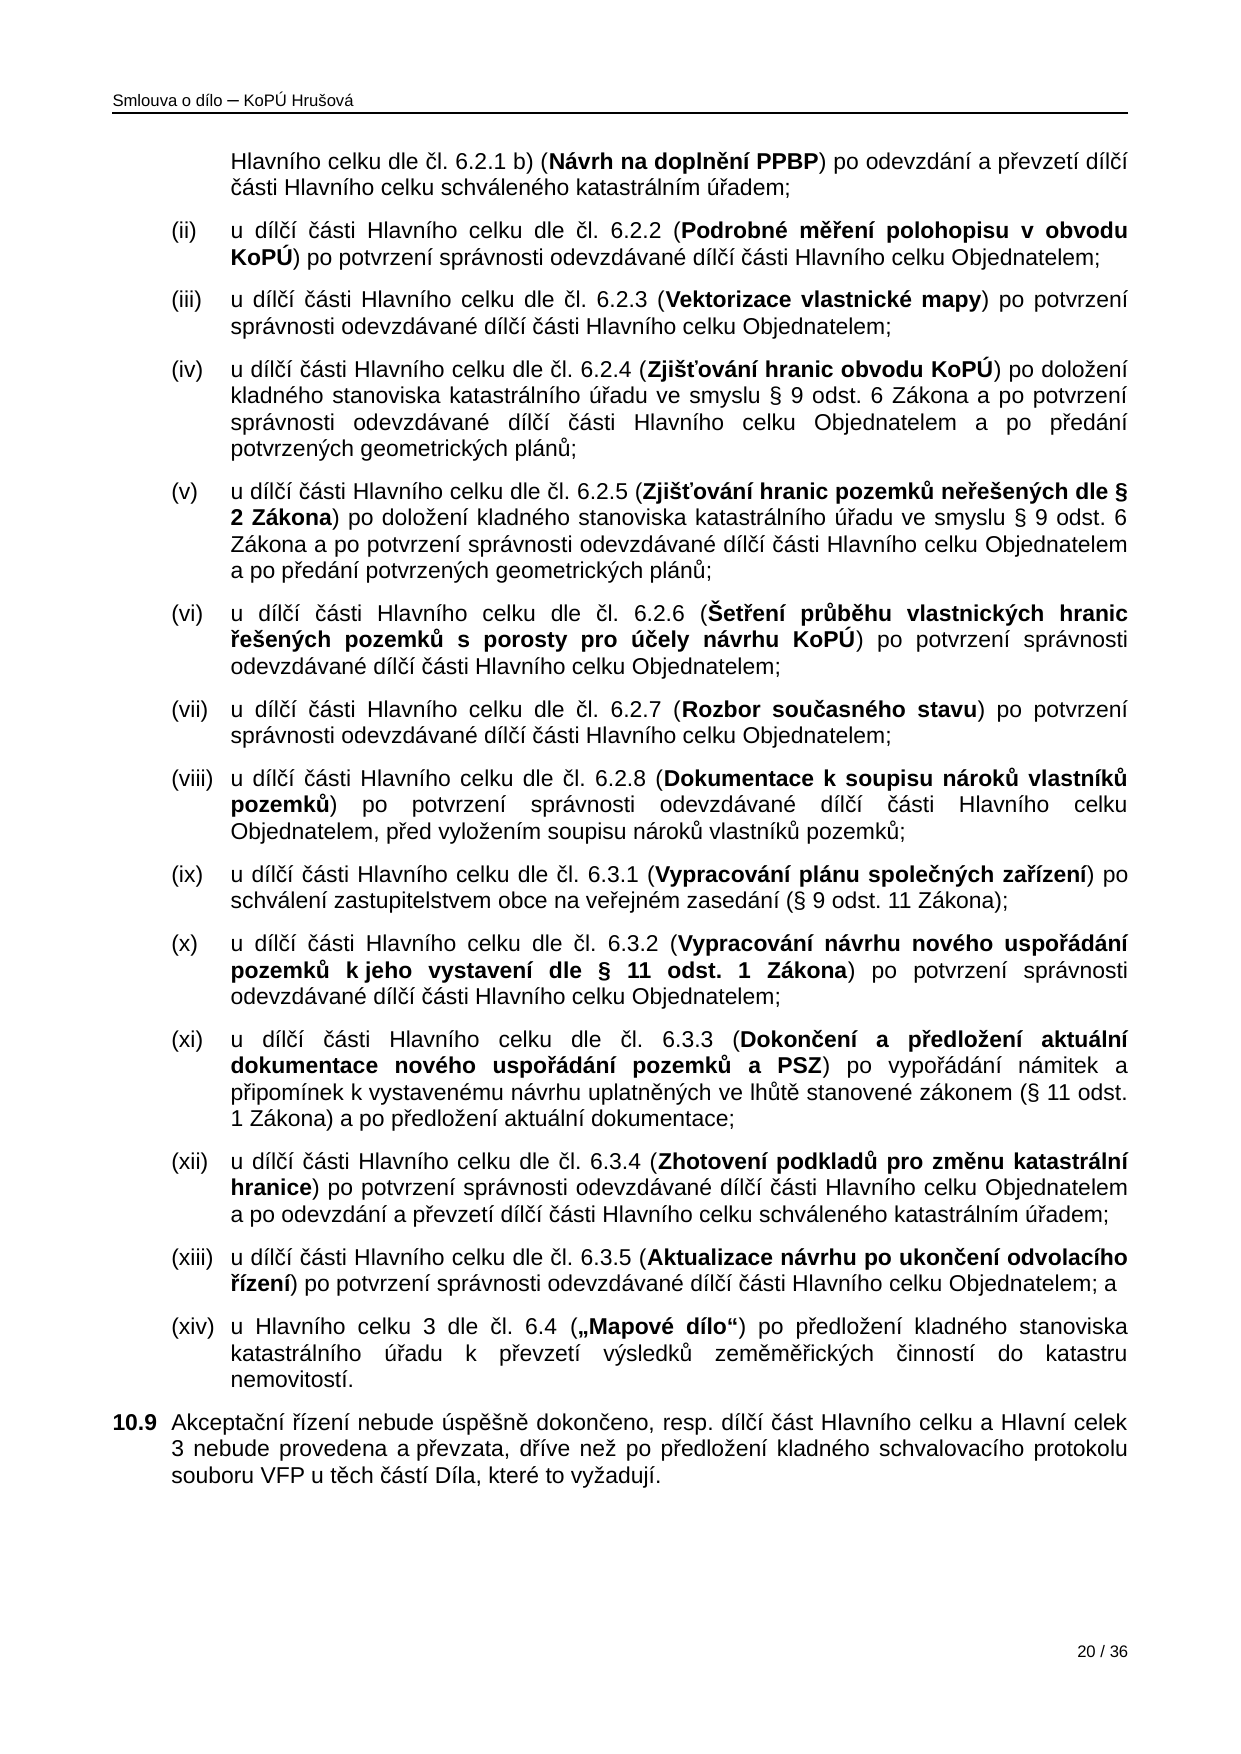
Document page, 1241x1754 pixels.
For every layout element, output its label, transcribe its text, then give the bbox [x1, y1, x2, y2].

list u dílčí části Hlavního celku dle čl. 6.2.5 (Zjišťování hranic pozemků neřešených dle § 2 Zákona) po doložení kladného stanoviska katastrálního úřadu ve smyslu § 9 odst. 6 Zákona a po potvrzení správnosti odevzdávané dílčí části Hlavního celku Objednatelem a po předání potvrzených geometrických plánů; [171, 478, 1128, 583]
list u dílčí části Hlavního celku dle čl. 6.3.3 (Dokončení a předložení aktuální dokumentace nového uspořádání pozemků a PSZ) po vypořádání námitek a připomínek k vystavenému návrhu uplatněných ve lhůtě stanovené zákonem (§ 11 odst. 1 Zákona) a po předložení aktuální dokumentace; [171, 1026, 1128, 1131]
list u dílčí části Hlavního celku dle čl. 6.3.4 (Zhotovení podkladů pro změnu katastrální hranice) po potvrzení správnosti odevzdávané dílčí části Hlavního celku Objednatelem a po odevzdání a převzetí dílčí části Hlavního celku schváleného katastrálním úřadem; [171, 1148, 1128, 1227]
list u dílčí části Hlavního celku dle čl. 6.2.2 (Podrobné měření polohopisu v obvodu KoPÚ) po potvrzení správnosti odevzdávané dílčí části Hlavního celku Objednatelem; [171, 217, 1128, 270]
list u dílčí části Hlavního celku dle čl. 6.3.2 (Vypracování návrhu nového uspořádání pozemků k jeho vystavení dle § 11 odst. 1 Zákona) po potvrzení správnosti odevzdávané dílčí části Hlavního celku Objednatelem; [171, 930, 1128, 1009]
list u dílčí části Hlavního celku dle čl. 6.3.5 (Aktualizace návrhu po ukončení odvolacího řízení) po potvrzení správnosti odevzdávané dílčí části Hlavního celku Objednatelem; a [171, 1244, 1128, 1296]
text Akceptační řízení nebude úspěšně dokončeno, resp. dílčí část Hlavního celku a Hlavní celek 3 nebude provedena a převzata, dříve než po předložení kladného schvalovacího protokolu souboru VFP u těch částí Díla, které to vyžadují. [112, 1409, 1128, 1488]
list u Hlavního celku 3 dle čl. 6.4 („Mapové dílo“) po předložení kladného stanoviska katastrálního úřadu k převzetí výsledků zeměměřických činností do katastru nemovitostí. [171, 1313, 1128, 1392]
list u dílčí části Hlavního celku dle čl. 6.2.3 (Vektorizace vlastnické mapy) po potvrzení správnosti odevzdávané dílčí části Hlavního celku Objednatelem; [171, 286, 1128, 339]
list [171, 148, 1128, 200]
list u dílčí části Hlavního celku dle čl. 6.2.7 (Rozbor současného stavu) po potvrzení správnosti odevzdávané dílčí části Hlavního celku Objednatelem; [171, 696, 1128, 748]
list u dílčí části Hlavního celku dle čl. 6.2.4 (Zjišťování hranic obvodu KoPÚ) po doložení kladného stanoviska katastrálního úřadu ve smyslu § 9 odst. 6 Zákona a po potvrzení správnosti odevzdávané dílčí části Hlavního celku Objednatelem a po předání potvrzených geometrických plánů; [171, 356, 1128, 461]
list u dílčí části Hlavního celku dle čl. 6.2.6 (Šetření průběhu vlastnických hranic řešených pozemků s porosty pro účely návrhu KoPÚ) po potvrzení správnosti odevzdávané dílčí části Hlavního celku Objednatelem; [171, 600, 1128, 679]
list u dílčí části Hlavního celku dle čl. 6.2.8 (Dokumentace k soupisu nároků vlastníků pozemků) po potvrzení správnosti odevzdávané dílčí části Hlavního celku Objednatelem, před vyložením soupisu nároků vlastníků pozemků; [171, 765, 1128, 844]
list u dílčí části Hlavního celku dle čl. 6.3.1 (Vypracování plánu společných zařízení) po schválení zastupitelstvem obce na veřejném zasedání (§ 9 odst. 11 Zákona); [171, 861, 1128, 913]
